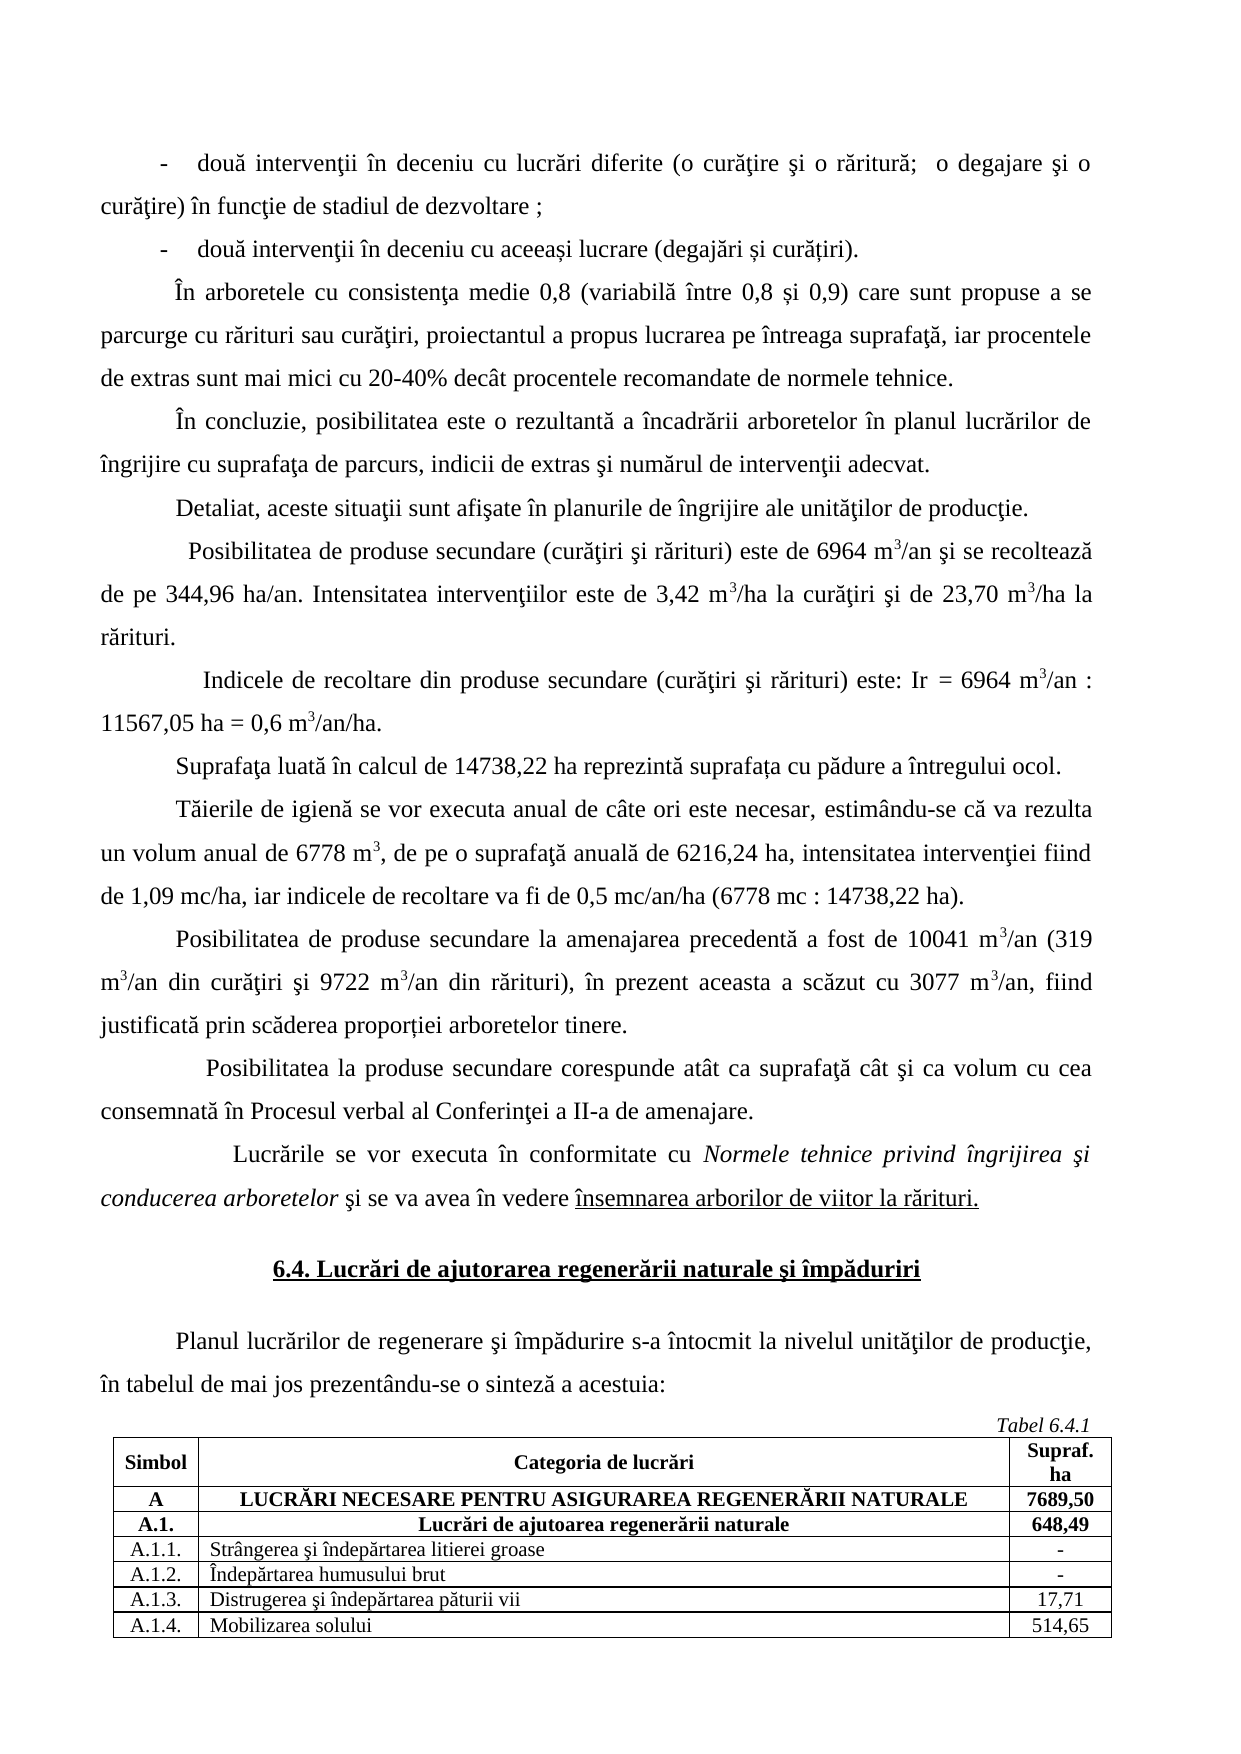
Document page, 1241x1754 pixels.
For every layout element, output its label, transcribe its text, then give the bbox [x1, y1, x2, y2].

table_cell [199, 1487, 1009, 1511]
text Lucrările se vor executa în conformitate cu Normele tehnice privind îngrijirea şi conducerea arboretelor şi se va avea în vedere însemnarea arborilor de viitor la rărituri. [100, 1139, 1092, 1211]
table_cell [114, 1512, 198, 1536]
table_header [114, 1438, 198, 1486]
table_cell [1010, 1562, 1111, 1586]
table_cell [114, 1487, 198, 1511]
text Tabel 6.4.1 [100, 1413, 1092, 1437]
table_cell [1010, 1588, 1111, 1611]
text Detaliat, aceste situaţii sunt afişate în planurile de îngrijire ale unităţilor de producţie. [100, 493, 1092, 521]
text În concluzie, posibilitatea este o rezultantă a încadrării arboretelor în planul lucrărilor de îngrijire cu suprafaţa de parcurs, indicii de extras şi numărul de intervenţii adecvat. [100, 406, 1092, 478]
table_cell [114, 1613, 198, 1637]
text Tăierile de igienă se vor executa anual de câte ori este necesar, estimându-se că va rezulta un volum anual de 6778 m3, de pe o suprafaţă anuală de 6216,24 ha, intensitatea intervenţiei fiind de 1,09 mc/ha, iar indicele de recoltare va fi de 0,5 mc/an/ha (6778 mc : 14738,22 ha). [100, 794, 1092, 909]
text Planul lucrărilor de regenerare şi împădurire s-a întocmit la nivelul unităţilor de producţie, în tabelul de mai jos prezentându-se o sinteză a acestuia: [100, 1326, 1092, 1398]
text Posibilitatea de produse secundare (curăţiri şi rărituri) este de 6964 m3/an şi se recoltează de pe 344,96 ha/an. Intensitatea intervenţiilor este de 3,42 m3/ha la curăţiri şi de 23,70 m3/ha la rărituri. [100, 536, 1092, 651]
text 6.4. Lucrări de ajutorarea regenerării naturale şi împăduriri [100, 1254, 1092, 1283]
list două intervenţii în deceniu cu aceeași lucrare (degajări și curățiri). [100, 234, 1092, 263]
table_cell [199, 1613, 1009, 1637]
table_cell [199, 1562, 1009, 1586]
text Indicele de recoltare din produse secundare (curăţiri şi rărituri) este: Ir = 6964 m3/an : 11567,05 ha = 0,6 m3/an/ha. [100, 665, 1092, 737]
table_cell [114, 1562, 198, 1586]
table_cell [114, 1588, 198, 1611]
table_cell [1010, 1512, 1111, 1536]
text Posibilitatea de produse secundare la amenajarea precedentă a fost de 10041 m3/an (319 m3/an din curăţiri şi 9722 m3/an din rărituri), în prezent aceasta a scăzut cu 3077 m3/an, fiind justificată prin scăderea proporției arboretelor tinere. [100, 924, 1092, 1039]
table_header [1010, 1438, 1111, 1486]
text Suprafaţa luată în calcul de 14738,22 ha reprezintă suprafața cu pădure a întregului ocol. [100, 751, 1092, 780]
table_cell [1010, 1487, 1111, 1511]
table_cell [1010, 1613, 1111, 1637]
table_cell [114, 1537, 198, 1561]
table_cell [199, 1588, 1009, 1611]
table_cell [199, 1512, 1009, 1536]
text În arboretele cu consistenţa medie 0,8 (variabilă între 0,8 și 0,9) care sunt propuse a se parcurge cu rărituri sau curăţiri, proiectantul a propus lucrarea pe întreaga suprafaţă, iar procentele de extras sunt mai mici cu 20-40% decât procentele recomandate de normele tehnice. [100, 277, 1092, 392]
list două intervenţii în deceniu cu lucrări diferite (o curăţire şi o răritură; o degajare şi o curăţire) în funcţie de stadiul de dezvoltare ; [100, 148, 1092, 219]
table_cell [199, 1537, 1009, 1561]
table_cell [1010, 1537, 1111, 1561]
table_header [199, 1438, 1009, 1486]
text Posibilitatea la produse secundare corespunde atât ca suprafaţă cât şi ca volum cu cea consemnată în Procesul verbal al Conferinţei a II-a de amenajare. [100, 1053, 1092, 1125]
